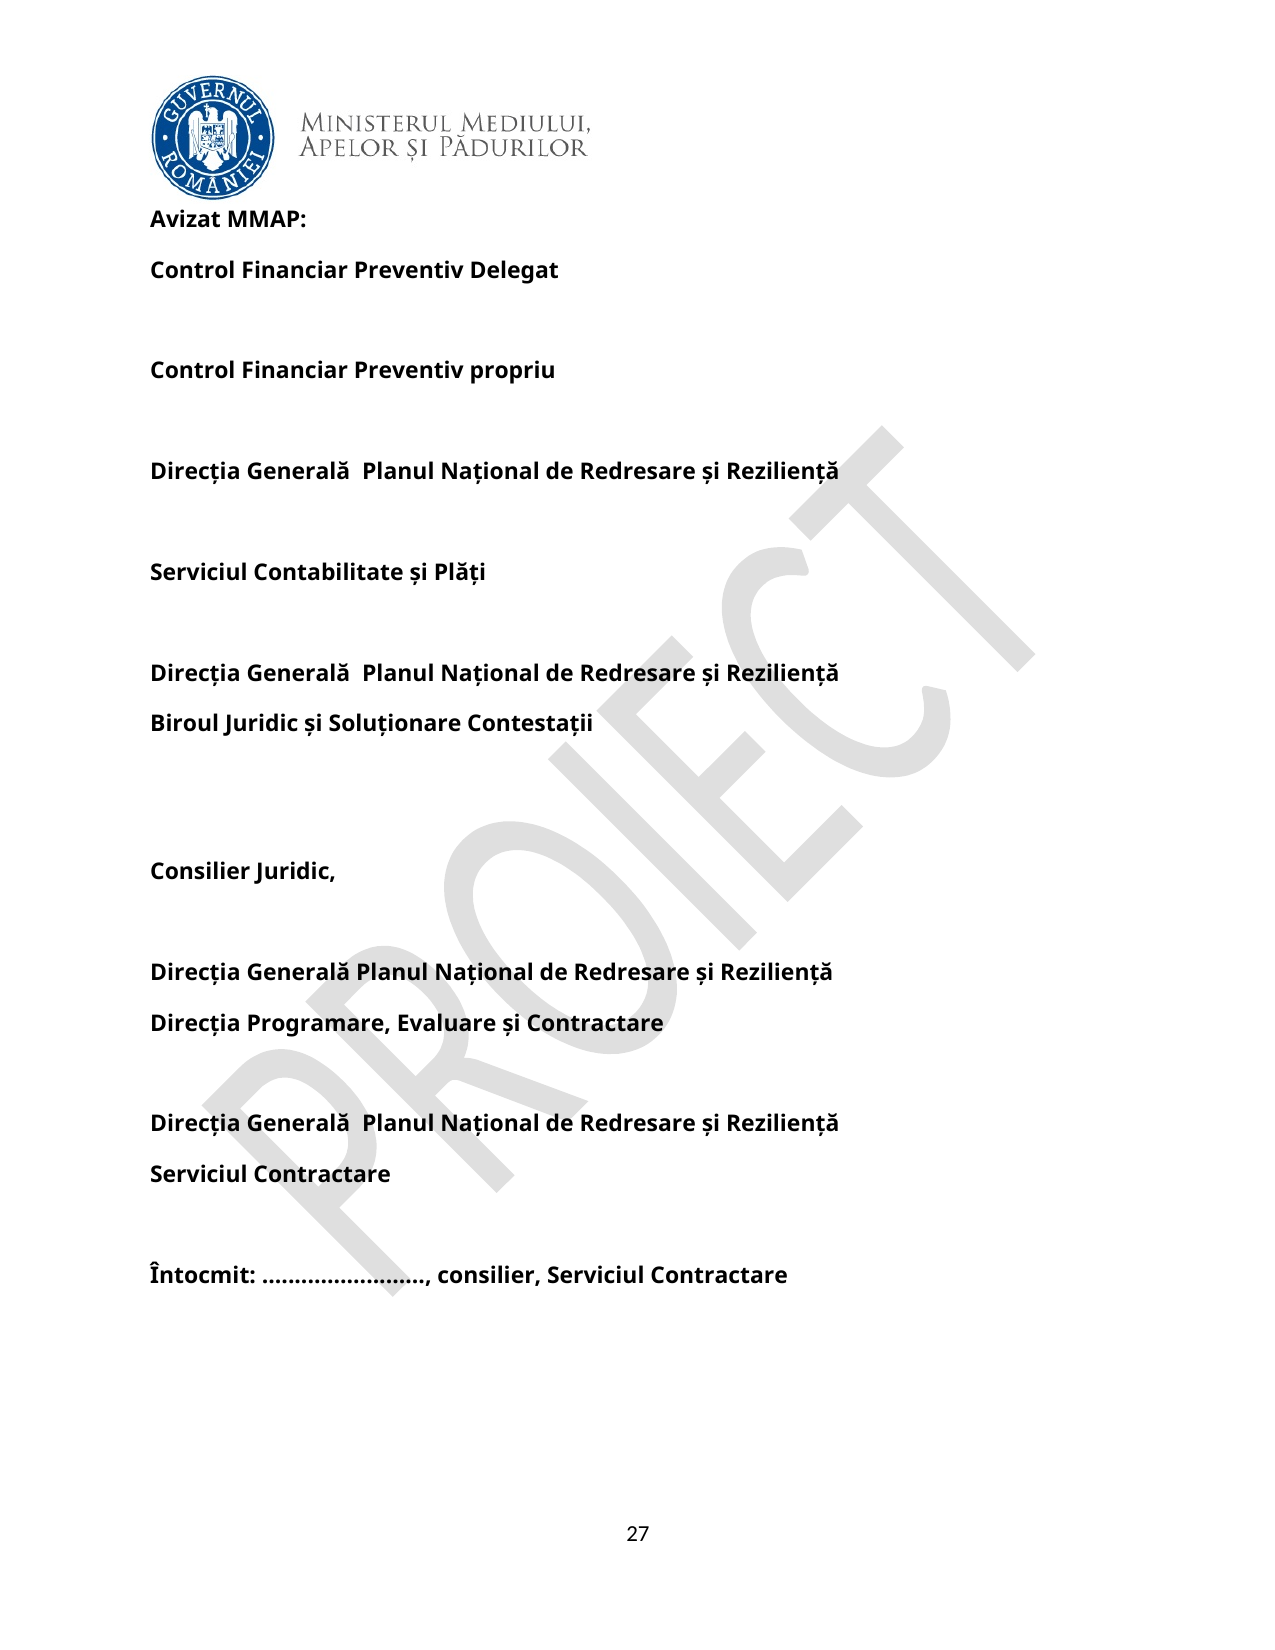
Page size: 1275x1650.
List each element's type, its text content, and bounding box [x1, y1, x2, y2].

text Direcția Generală Planul Național de Redresare și Reziliență [150, 657, 1125, 688]
text Direcția Generală Planul Național de Redresare și Reziliență [150, 455, 1125, 486]
text Control Financiar Preventiv propriu [150, 354, 1125, 386]
text Biroul Juridic și Soluționare Contestații [150, 707, 1125, 738]
picture [148, 75, 593, 204]
text Întocmit: ........................., consilier, Serviciul Contractare [150, 1259, 1125, 1290]
text Direcția Programare, Evaluare și Contractare [150, 1007, 1125, 1038]
text Direcția Generală Planul Național de Redresare și Reziliență [150, 1107, 1125, 1139]
text Consilier Juridic, [150, 855, 1125, 887]
text Serviciul Contabilitate și Plăți [150, 556, 1125, 587]
text Avizat MMAP: [150, 203, 1125, 234]
text Serviciul Contractare [150, 1158, 1125, 1189]
text Direcția Generală Planul Național de Redresare și Reziliență [150, 956, 1125, 987]
text Control Financiar Preventiv Delegat [150, 253, 1125, 285]
